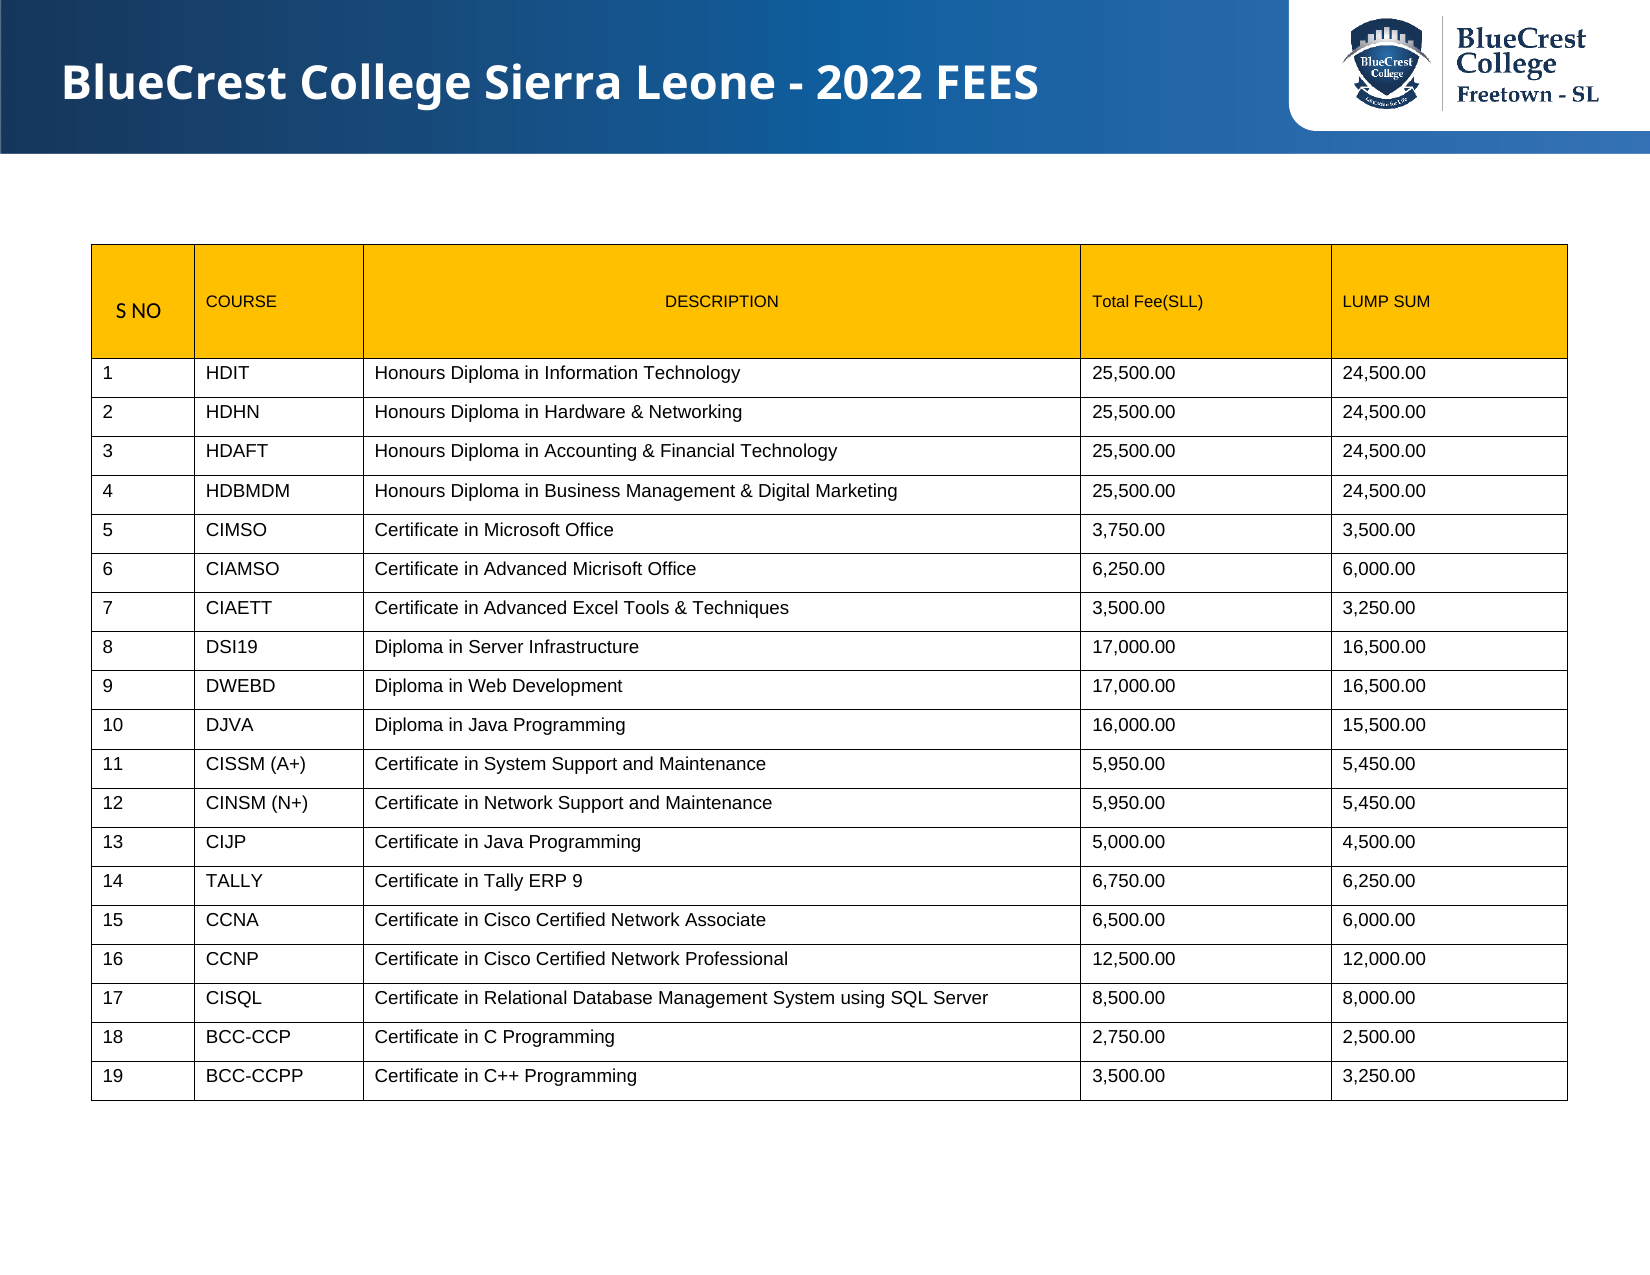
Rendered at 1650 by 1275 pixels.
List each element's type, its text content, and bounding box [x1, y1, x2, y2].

table_cell 24,500.00 [1332, 359, 1567, 397]
table_cell Certificate in Advanced Micrisoft Office [364, 554, 1080, 592]
table_cell CCNA [195, 906, 363, 944]
table_cell 3,250.00 [1332, 1062, 1567, 1100]
table_cell Certificate in Cisco Certified Network Professional [364, 945, 1080, 983]
table_cell DWEBD [195, 671, 363, 709]
table_cell Certificate in Tally ERP 9 [364, 867, 1080, 905]
table_cell 2,750.00 [1081, 1023, 1331, 1061]
table_cell 16,500.00 [1332, 632, 1567, 670]
table_cell 1 [92, 359, 194, 397]
table_cell 3,500.00 [1332, 515, 1567, 553]
table_cell 6,000.00 [1332, 906, 1567, 944]
table_cell 2 [92, 398, 194, 436]
table_cell Certificate in Microsoft Office [364, 515, 1080, 553]
table_cell 8,000.00 [1332, 984, 1567, 1022]
table_cell 17 [92, 984, 194, 1022]
table_cell 12,000.00 [1332, 945, 1567, 983]
table_cell 24,500.00 [1332, 398, 1567, 436]
table_cell 3 [92, 437, 194, 475]
picture [0, 0, 1650, 154]
table_cell Certificate in Relational Database Management System using SQL Server [364, 984, 1080, 1022]
table_cell CIMSO [195, 515, 363, 553]
table_cell Certificate in Java Programming [364, 828, 1080, 866]
table_cell 24,500.00 [1332, 437, 1567, 475]
table_cell CIAETT [195, 593, 363, 631]
table_cell DJVA [195, 710, 363, 748]
table_cell Certificate in System Support and Maintenance [364, 750, 1080, 787]
table_cell 25,500.00 [1081, 398, 1331, 436]
table_cell BCC-CCP [195, 1023, 363, 1061]
table_cell 6 [92, 554, 194, 592]
table_cell 9 [92, 671, 194, 709]
table_cell CCNP [195, 945, 363, 983]
table_cell 19 [92, 1062, 194, 1100]
table_cell 15,500.00 [1332, 710, 1567, 748]
table_header [92, 245, 194, 281]
table_cell 6,500.00 [1081, 906, 1331, 944]
table_cell Honours Diploma in Business Management & Digital Marketing [364, 476, 1080, 514]
table_cell 8,500.00 [1081, 984, 1331, 1022]
table_header COURSE [195, 245, 363, 358]
table_cell CIAMSO [195, 554, 363, 592]
table_cell 6,750.00 [1081, 867, 1331, 905]
table_cell 3,750.00 [1081, 515, 1331, 553]
table_cell Certificate in Network Support and Maintenance [364, 789, 1080, 827]
table_cell 10 [92, 710, 194, 748]
table_cell 5,000.00 [1081, 828, 1331, 866]
table_cell CISQL [195, 984, 363, 1022]
table_cell 25,500.00 [1081, 359, 1331, 397]
table_cell Certificate in Cisco Certified Network Associate [364, 906, 1080, 944]
table_cell 16,000.00 [1081, 710, 1331, 748]
table_cell 25,500.00 [1081, 476, 1331, 514]
table_cell 17,000.00 [1081, 632, 1331, 670]
table_cell 4 [92, 476, 194, 514]
table_cell Honours Diploma in Hardware & Networking [364, 398, 1080, 436]
table_cell Certificate in C Programming [364, 1023, 1080, 1061]
table_cell Diploma in Server Infrastructure [364, 632, 1080, 670]
picture [1337, 8, 1607, 120]
table_cell 14 [92, 867, 194, 905]
table_cell 6,250.00 [1081, 554, 1331, 592]
table_cell 5,450.00 [1332, 750, 1567, 787]
table_cell TALLY [195, 867, 363, 905]
table_cell 6,000.00 [1332, 554, 1567, 592]
table_cell CINSM (N+) [195, 789, 363, 827]
table_cell 3,500.00 [1081, 1062, 1331, 1100]
table_cell 2,500.00 [1332, 1023, 1567, 1061]
table_cell HDBMDM [195, 476, 363, 514]
table_cell Honours Diploma in Accounting & Financial Technology [364, 437, 1080, 475]
table_cell 3,250.00 [1332, 593, 1567, 631]
table_cell CIJP [195, 828, 363, 866]
table_cell Diploma in Web Development [364, 671, 1080, 709]
table_cell [92, 281, 194, 358]
table_cell Certificate in Advanced Excel Tools & Techniques [364, 593, 1080, 631]
table_cell CISSM (A+) [195, 750, 363, 787]
table_cell 16,500.00 [1332, 671, 1567, 709]
table_header Total Fee(SLL) [1081, 245, 1331, 358]
table_cell 8 [92, 632, 194, 670]
table_cell 5,950.00 [1081, 750, 1331, 787]
table_cell HDHN [195, 398, 363, 436]
table_cell 6,250.00 [1332, 867, 1567, 905]
table_cell 12 [92, 789, 194, 827]
table_cell HDAFT [195, 437, 363, 475]
table_cell 4,500.00 [1332, 828, 1567, 866]
table_cell 12,500.00 [1081, 945, 1331, 983]
table_cell 5 [92, 515, 194, 553]
table_header LUMP SUM [1332, 245, 1567, 358]
table_cell DSI19 [195, 632, 363, 670]
table_cell BCC-CCPP [195, 1062, 363, 1100]
table_cell Certificate in C++ Programming [364, 1062, 1080, 1100]
table_cell 18 [92, 1023, 194, 1061]
table_cell 24,500.00 [1332, 476, 1567, 514]
table_cell 5,950.00 [1081, 789, 1331, 827]
table_cell 13 [92, 828, 194, 866]
table_cell 3,500.00 [1081, 593, 1331, 631]
table_cell 17,000.00 [1081, 671, 1331, 709]
table_cell Diploma in Java Programming [364, 710, 1080, 748]
table_cell 25,500.00 [1081, 437, 1331, 475]
table_cell 11 [92, 750, 194, 787]
table_cell 16 [92, 945, 194, 983]
table_cell 15 [92, 906, 194, 944]
table_cell Honours Diploma in Information Technology [364, 359, 1080, 397]
table_cell 5,450.00 [1332, 789, 1567, 827]
table_header DESCRIPTION [364, 245, 1080, 358]
table_cell HDIT [195, 359, 363, 397]
table_cell 7 [92, 593, 194, 631]
